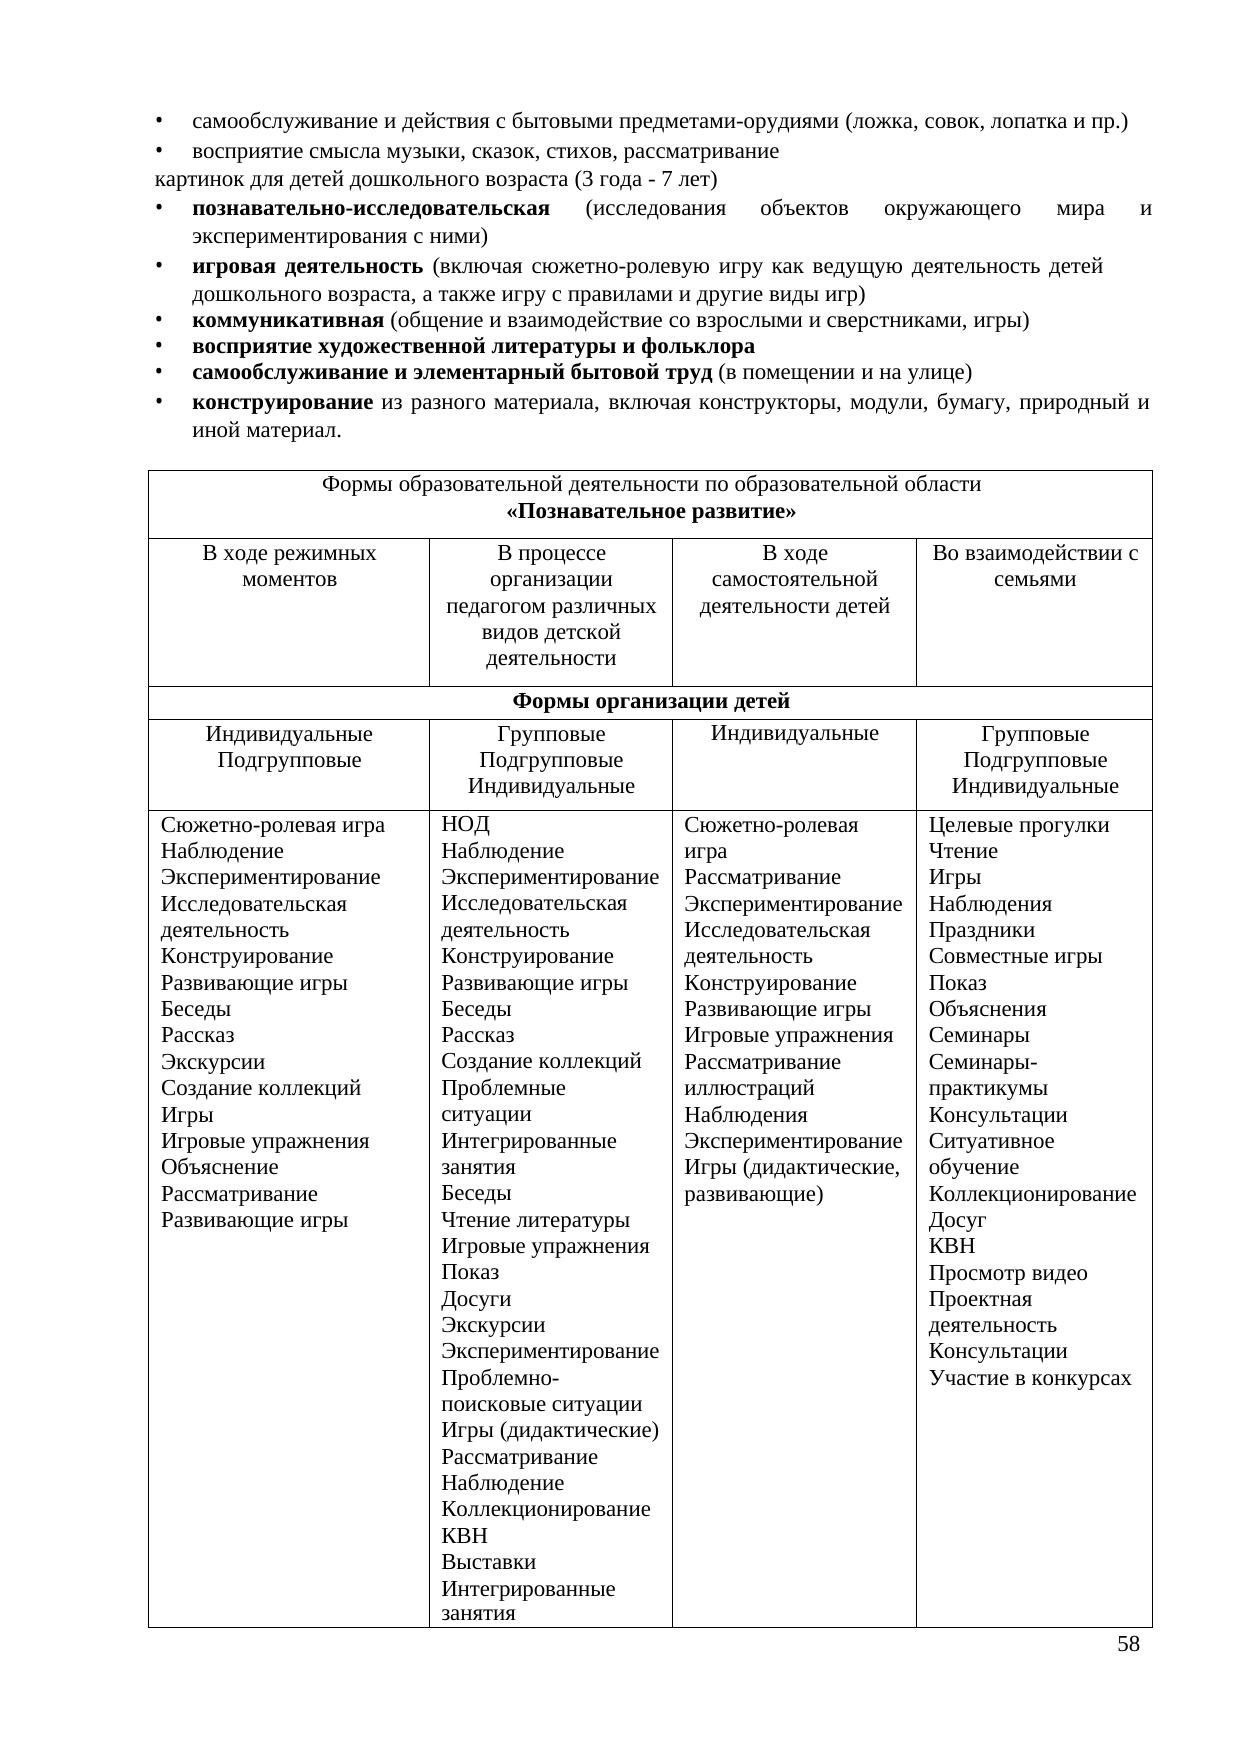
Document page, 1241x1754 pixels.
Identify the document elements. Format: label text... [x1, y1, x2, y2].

list познавательно-исследовательская (исследования объектов окружающего мира и экспериментирования с ними) [154, 191, 1152, 249]
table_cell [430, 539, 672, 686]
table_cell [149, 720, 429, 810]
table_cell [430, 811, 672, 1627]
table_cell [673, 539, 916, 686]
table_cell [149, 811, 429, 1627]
list самообслуживание и элементарный бытовой труд (в помещении и на улице) [154, 359, 1176, 385]
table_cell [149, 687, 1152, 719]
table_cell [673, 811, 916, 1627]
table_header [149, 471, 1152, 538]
list восприятие смысла музыки, сказок, стихов, рассматривание картинок для детей дошкольного возраста (3 года - 7 лет) [154, 133, 876, 191]
list игровая деятельность (включая сюжетно-ролевую игру как ведущую деятельность детей дошкольного возраста, а также игру с правилами и другие виды игр) [154, 249, 1152, 306]
list самообслуживание и действия с бытовыми предметами-орудиями (ложка, совок, лопатка и пр.) [154, 107, 1176, 133]
list коммуникативная (общение и взаимодействие со взрослыми и сверстниками, игры) [154, 306, 1176, 332]
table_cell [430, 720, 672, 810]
list конструирование из разного материала, включая конструкторы, модули, бумагу, природный и иной материал. [154, 385, 1152, 443]
subtitle восприятие художественной литературы и фольклора [154, 333, 1176, 359]
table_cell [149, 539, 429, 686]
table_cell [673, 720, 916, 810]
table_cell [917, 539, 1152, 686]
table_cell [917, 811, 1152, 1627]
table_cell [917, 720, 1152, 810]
